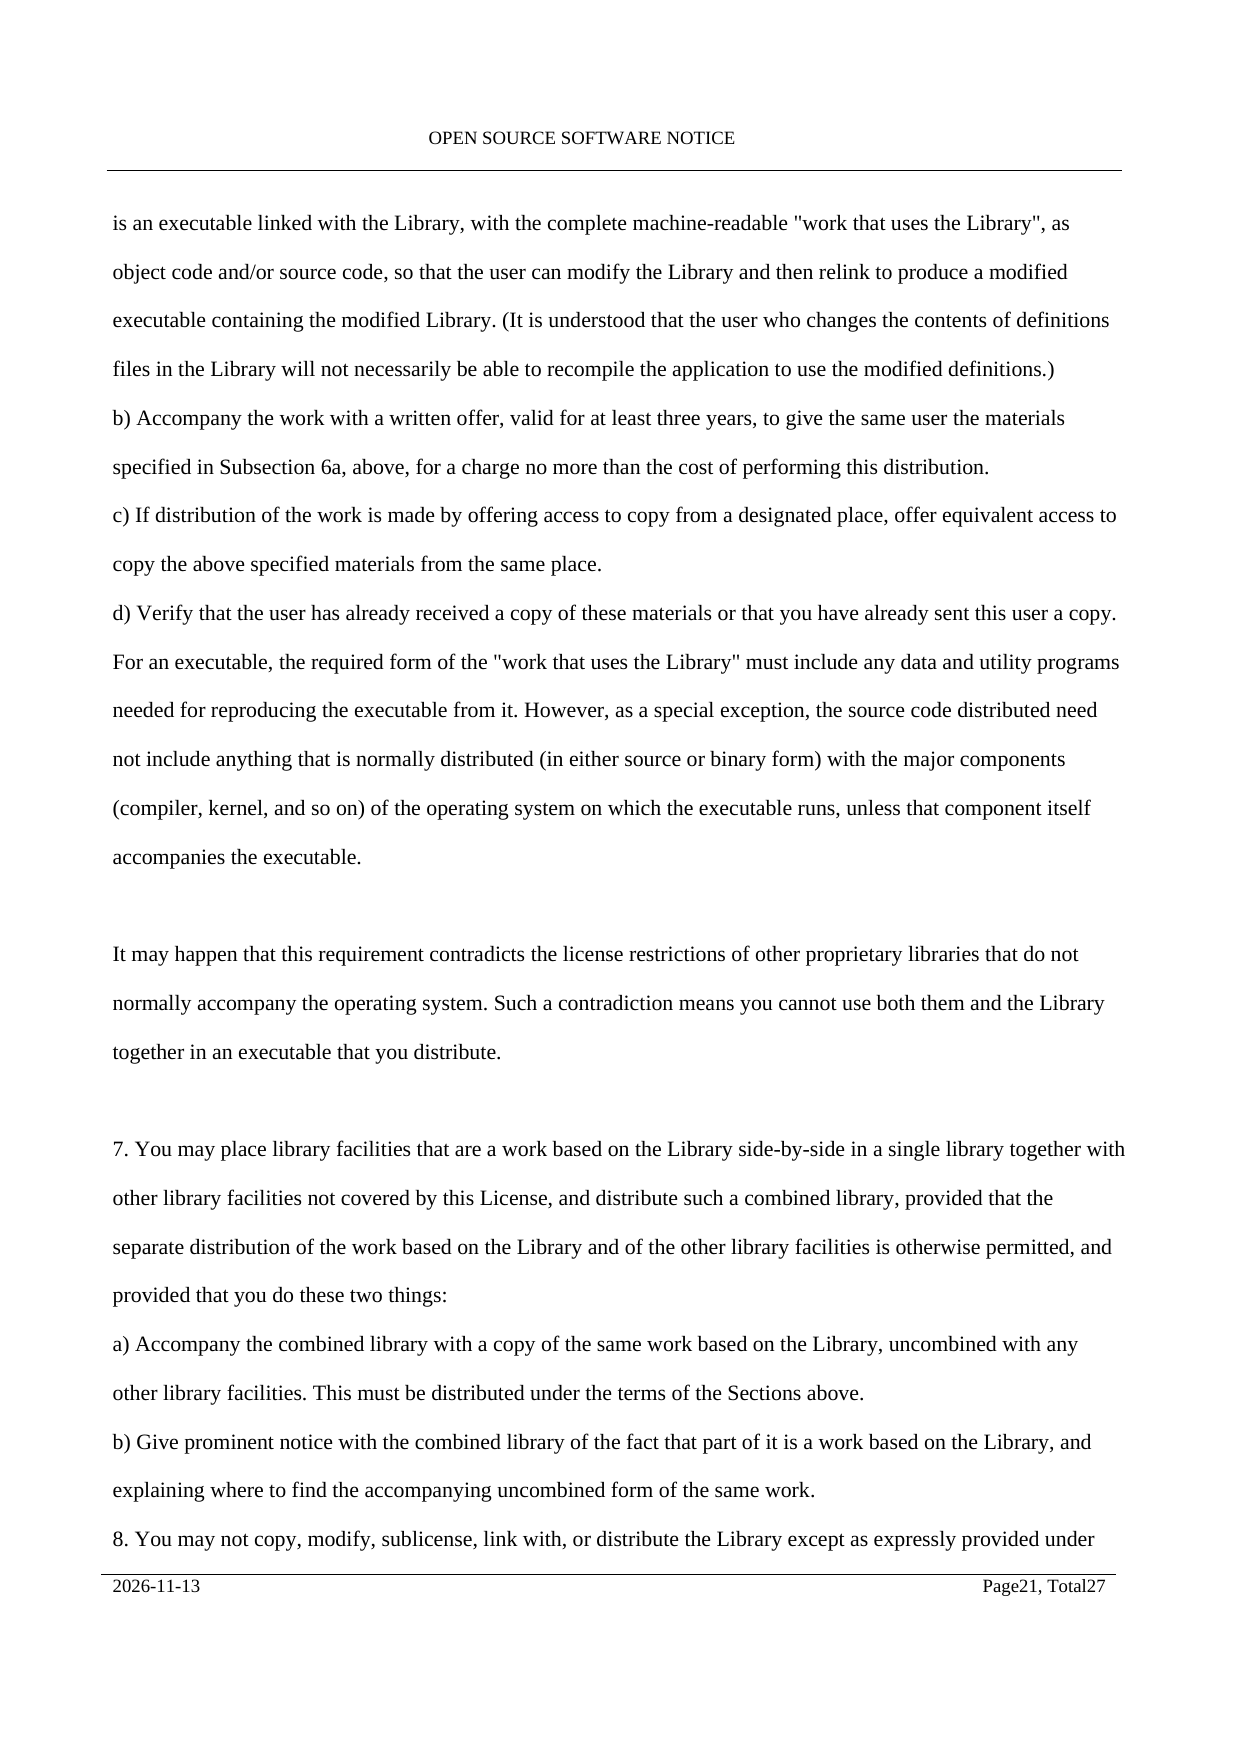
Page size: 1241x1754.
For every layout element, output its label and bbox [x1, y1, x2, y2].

text [112, 206, 1128, 1555]
